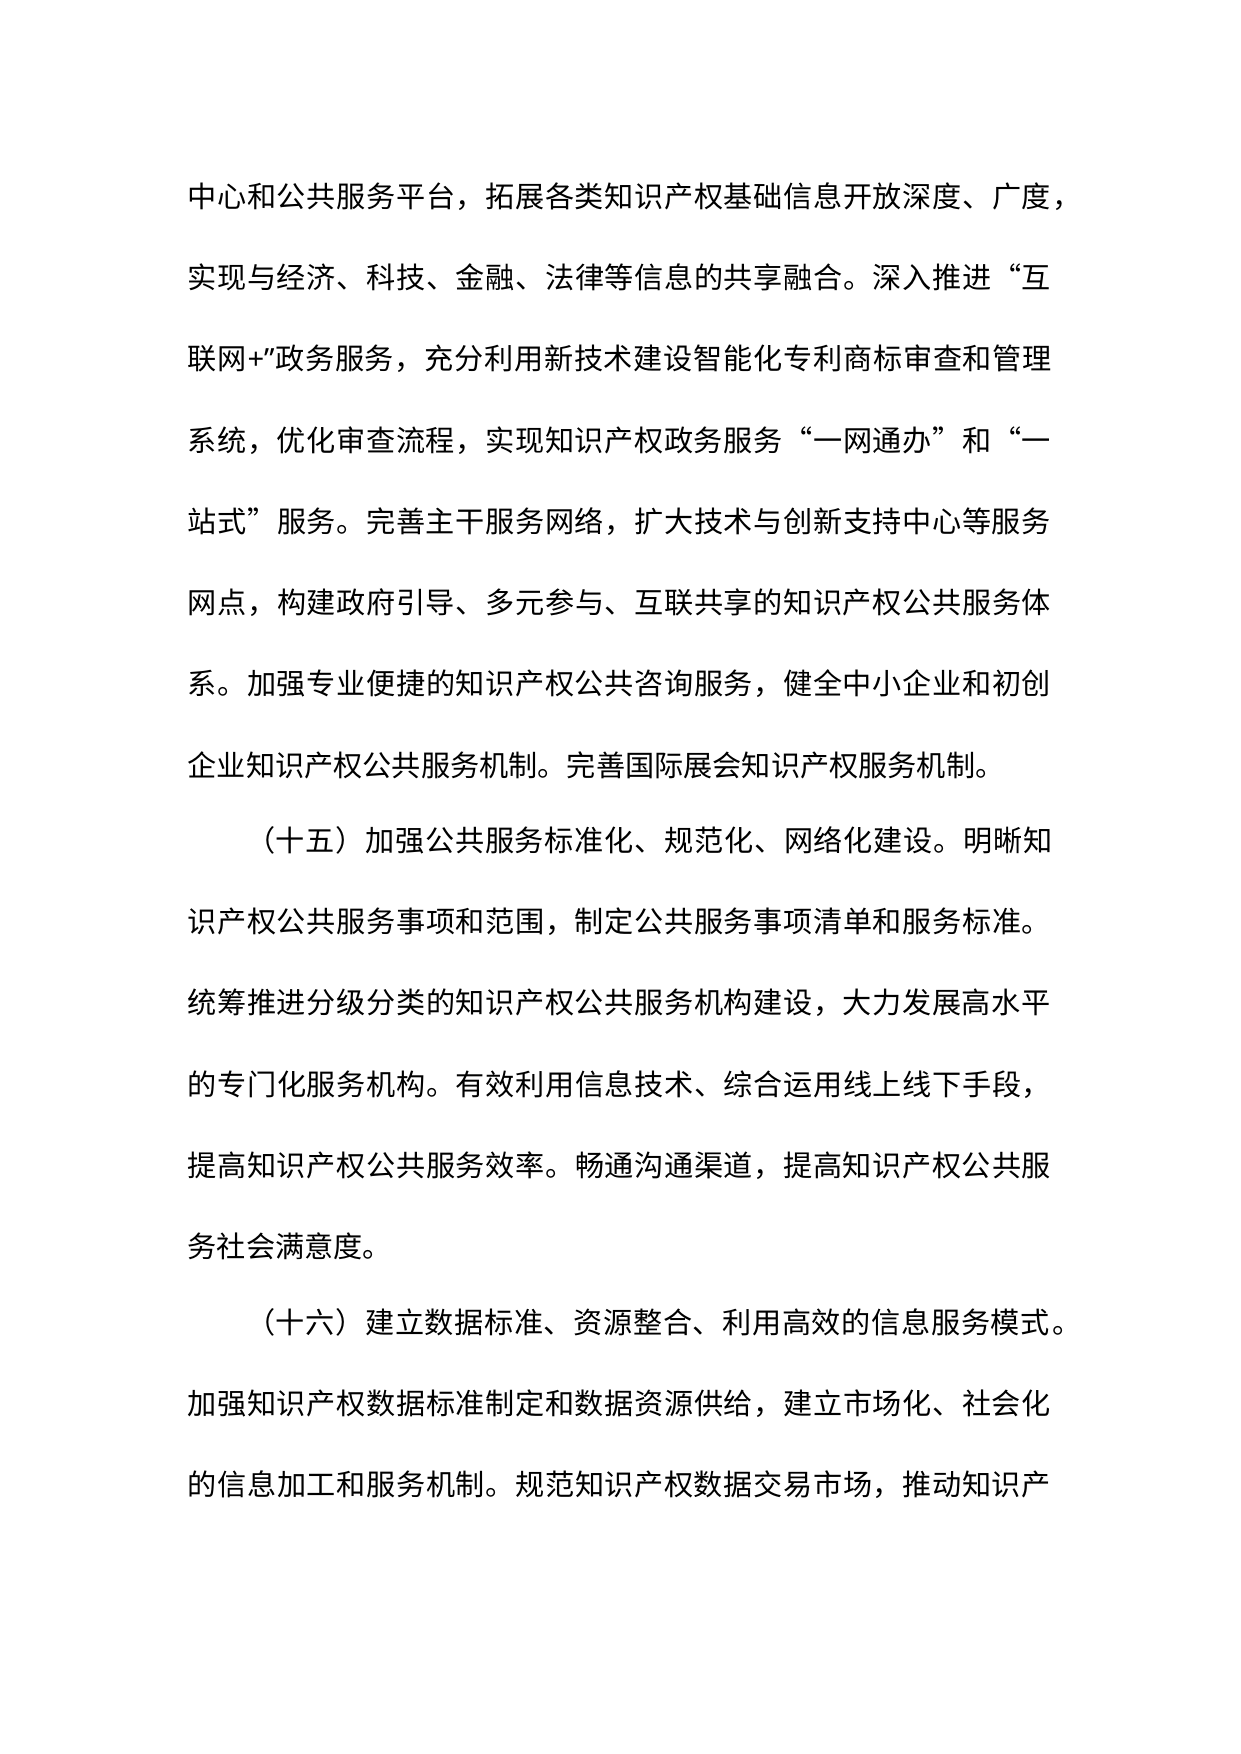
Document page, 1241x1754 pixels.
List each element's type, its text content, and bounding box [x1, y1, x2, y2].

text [187, 1288, 1053, 1516]
text （十五）加强公共服务标准化、规范化、网络化建设。明晰知识产权公共服务事项和范围，制定公共服务事项清单和服务标准。统筹推进分级分类的知识产权公共服务机构建设，大力发展高水平的专门化服务机构。有效利用信息技术、综合运用线上线下手段，提高知识产权公共服务效率。畅通沟通渠道，提高知识产权公共服务社会满意度。 [187, 806, 1053, 1277]
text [187, 162, 1053, 796]
